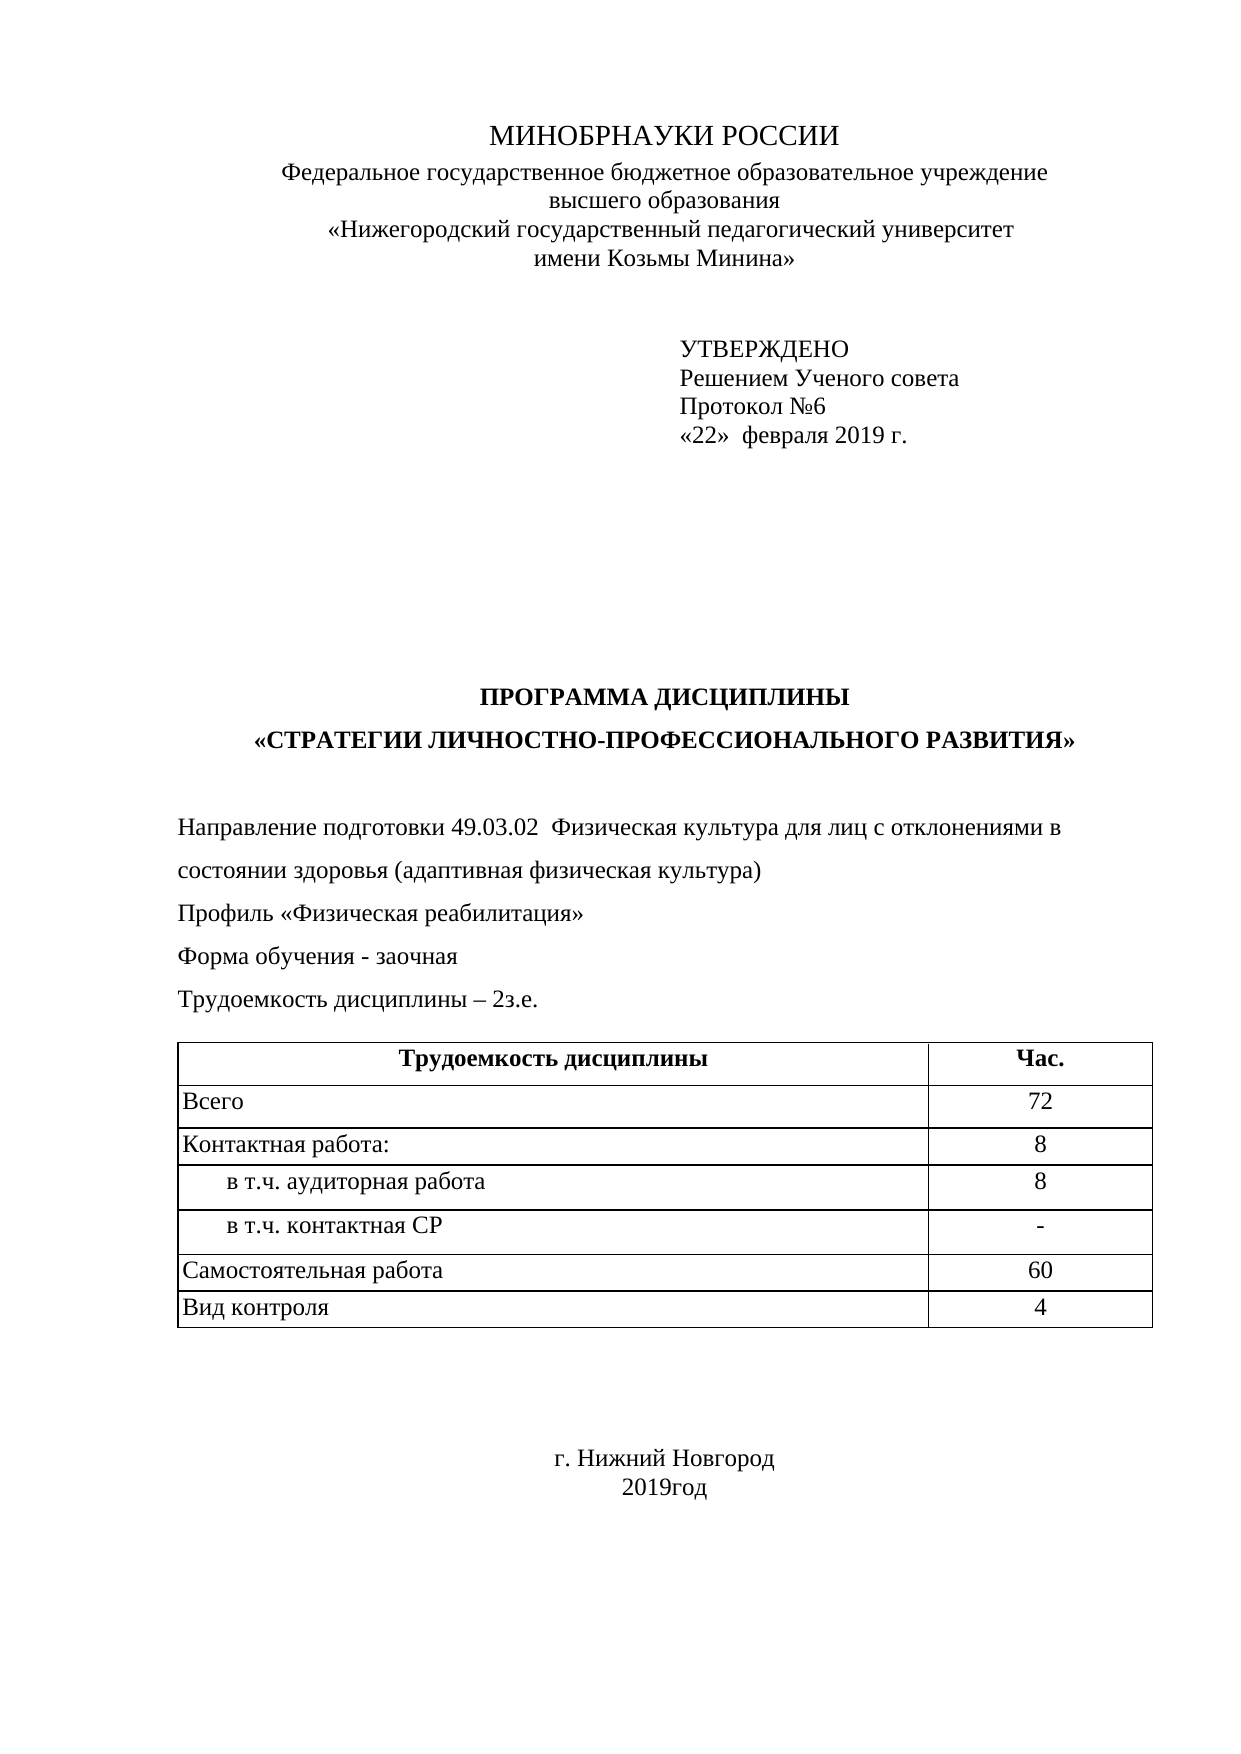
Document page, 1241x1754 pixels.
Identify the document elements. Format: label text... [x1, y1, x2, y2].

text «СТРАТЕГИИ ЛИЧНОСТНО-ПРОФЕССИОНАЛЬНОГО РАЗВИТИЯ» [177, 726, 1152, 754]
table_cell 60 [929, 1255, 1152, 1290]
text программа дисциплины [177, 682, 1152, 711]
text УТВЕРЖДЕНО [679, 334, 1152, 363]
table_cell в т.ч. контактная СР [179, 1211, 928, 1253]
table_cell Вид контроля [179, 1292, 928, 1327]
table_cell Контактная работа: [179, 1129, 928, 1164]
text Трудоемкость дисциплины – 2з.е. [177, 984, 1152, 1013]
text «Нижегородский государственный педагогический университет [177, 214, 1152, 243]
table_cell Самостоятельная работа [179, 1255, 928, 1290]
text 2019год [177, 1472, 1152, 1501]
table_cell в т.ч. аудиторная работа [179, 1166, 928, 1209]
table_header Трудоемкость дисциплины [179, 1043, 928, 1084]
table_cell - [929, 1211, 1152, 1253]
text высшего образования [177, 185, 1152, 214]
text Профиль «Физическая реабилитация» [177, 898, 1152, 927]
text Протокол №6 [679, 391, 1152, 420]
text «22» февраля 2019 г. [679, 420, 1152, 449]
table_cell Всего [179, 1086, 928, 1127]
text Федеральное государственное бюджетное образовательное учреждение [177, 157, 1152, 185]
table_cell 72 [929, 1086, 1152, 1127]
text Форма обучения - заочная [177, 941, 1152, 970]
text Направление подготовки 49.03.02 Физическая культура для лиц с отклонениями в состоянии здоровья (адаптивная физическая культура) [177, 812, 1152, 884]
table_cell 8 [929, 1166, 1152, 1209]
text имени Козьмы Минина» [177, 243, 1152, 272]
text Решением Ученого совета [679, 363, 1152, 391]
table_cell 8 [929, 1129, 1152, 1164]
text МИНОБРНАУКИ РОССИИ [177, 118, 1152, 152]
text г. Нижний Новгород [177, 1443, 1152, 1472]
table_header Час. [929, 1043, 1152, 1084]
table_cell 4 [929, 1292, 1152, 1327]
